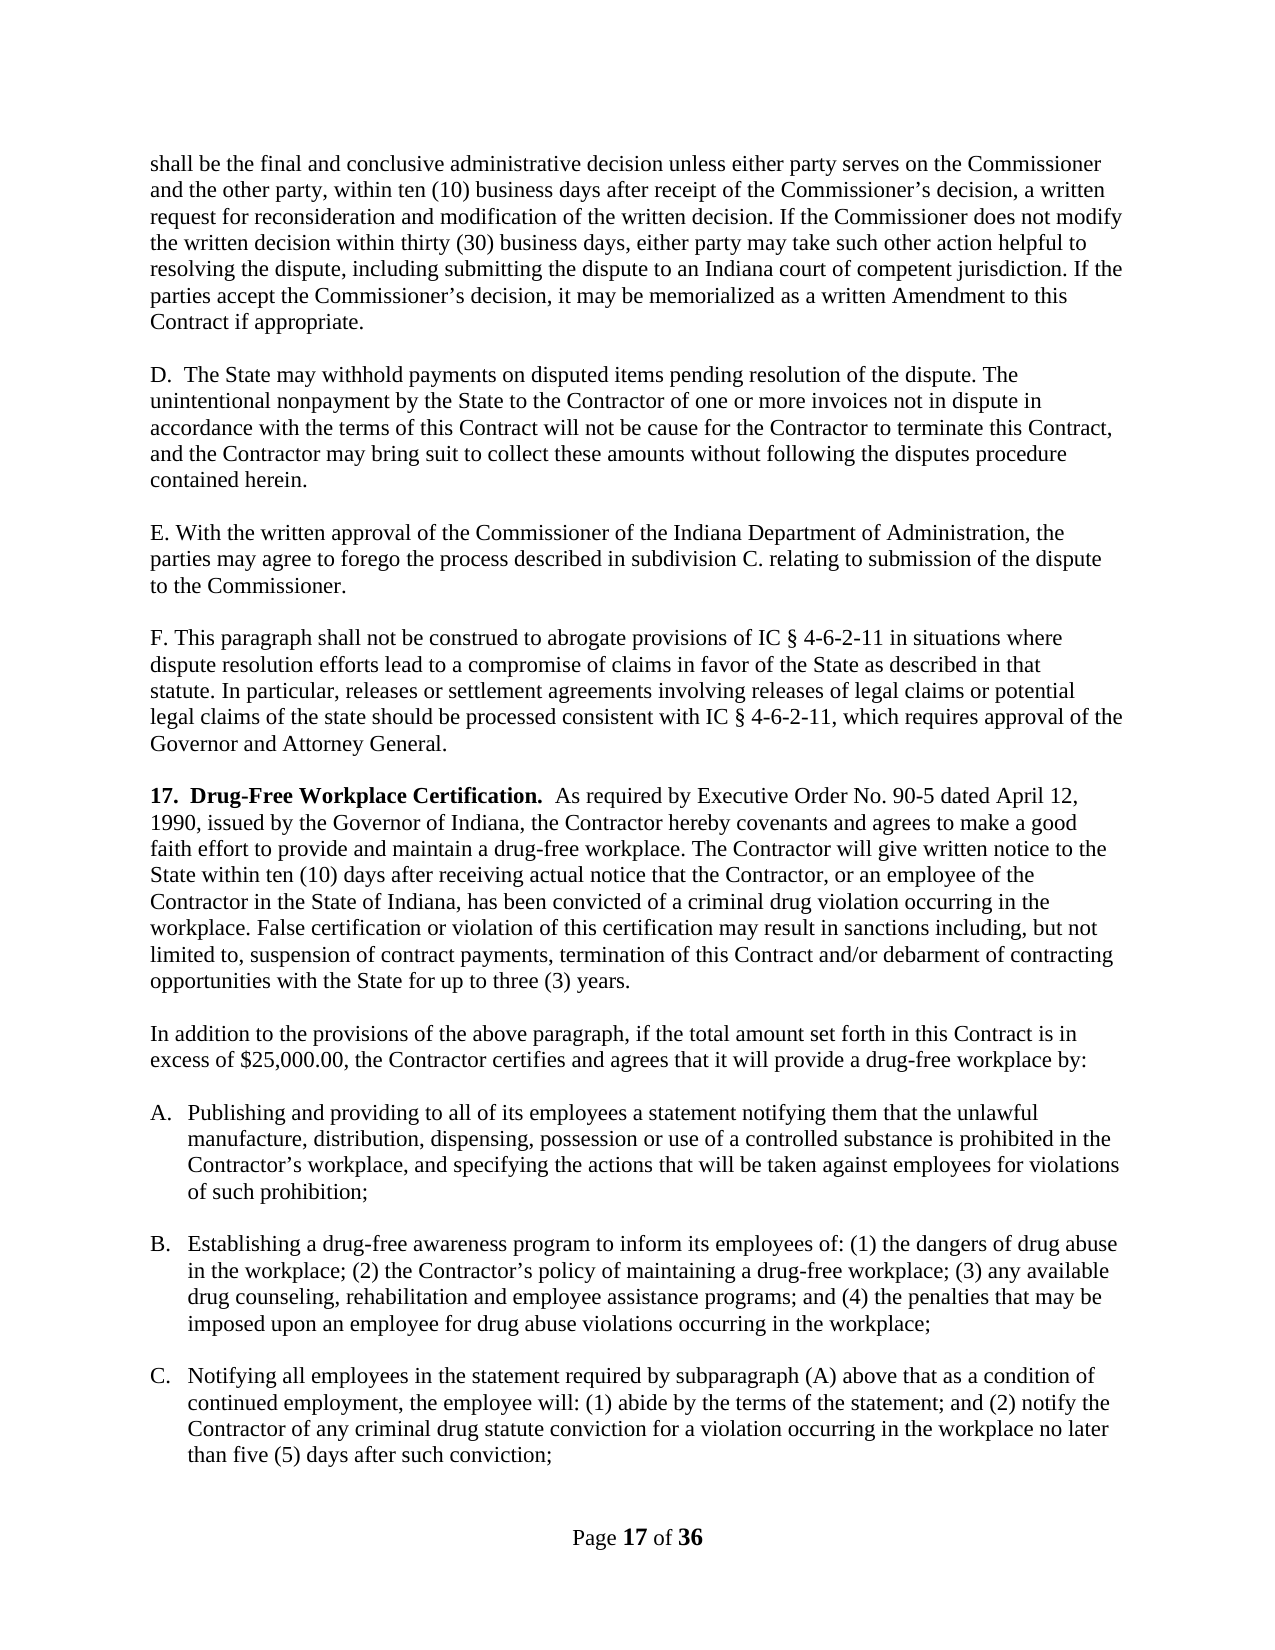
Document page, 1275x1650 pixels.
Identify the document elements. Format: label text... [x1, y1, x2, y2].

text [150, 150, 1125, 334]
list Notifying all employees in the statement required by subparagraph (A) above that as a condition of continued employment, the employee will: (1) abide by the terms of the statement; and (2) notify the Contractor of any criminal drug statute conviction for a violation occurring in the workplace no later than five (5) days after such conviction; [150, 1362, 1125, 1468]
text 17. Drug-Free Workplace Certification. As required by Executive Order No. 90-5 dated April 12, 1990, issued by the Governor of Indiana, the Contractor hereby covenants and agrees to make a good faith effort to provide and maintain a drug-free workplace. The Contractor will give written notice to the State within ten (10) days after receiving actual notice that the Contractor, or an employee of the Contractor in the State of Indiana, has been convicted of a criminal drug violation occurring in the workplace. False certification or violation of this certification may result in sanctions including, but not limited to, suspension of contract payments, termination of this Contract and/or debarment of contracting opportunities with the State for up to three (3) years. [150, 782, 1125, 993]
text In addition to the provisions of the above paragraph, if the total amount set forth in this Contract is in excess of $25,000.00, the Contractor certifies and agrees that it will provide a drug-free workplace by: [150, 1020, 1125, 1072]
list Publishing and providing to all of its employees a statement notifying them that the unlawful manufacture, distribution, dispensing, possession or use of a controlled substance is prohibited in the Contractor’s workplace, and specifying the actions that will be taken against employees for violations of such prohibition; [150, 1099, 1125, 1204]
text E. With the written approval of the Commissioner of the Indiana Department of Administration, the parties may agree to forego the process described in subdivision C. relating to submission of the dispute to the Commissioner. [150, 519, 1125, 598]
list Establishing a drug-free awareness program to inform its employees of: (1) the dangers of drug abuse in the workplace; (2) the Contractor’s policy of maintaining a drug-free workplace; (3) any available drug counseling, rehabilitation and employee assistance programs; and (4) the penalties that may be imposed upon an employee for drug abuse violations occurring in the workplace; [150, 1231, 1125, 1336]
text F. This paragraph shall not be construed to abrogate provisions of IC § 4-6-2-11 in situations where dispute resolution efforts lead to a compromise of claims in favor of the State as described in that statute. In particular, releases or settlement agreements involving releases of legal claims or potential legal claims of the state should be processed consistent with IC § 4-6-2-11, which requires approval of the Governor and Attorney General. [150, 624, 1125, 756]
text D. The State may withhold payments on disputed items pending resolution of the dispute. The unintentional nonpayment by the State to the Contractor of one or more invoices not in dispute in accordance with the terms of this Contract will not be cause for the Contractor to terminate this Contract, and the Contractor may bring suit to collect these amounts without following the disputes procedure contained herein. [150, 361, 1125, 493]
